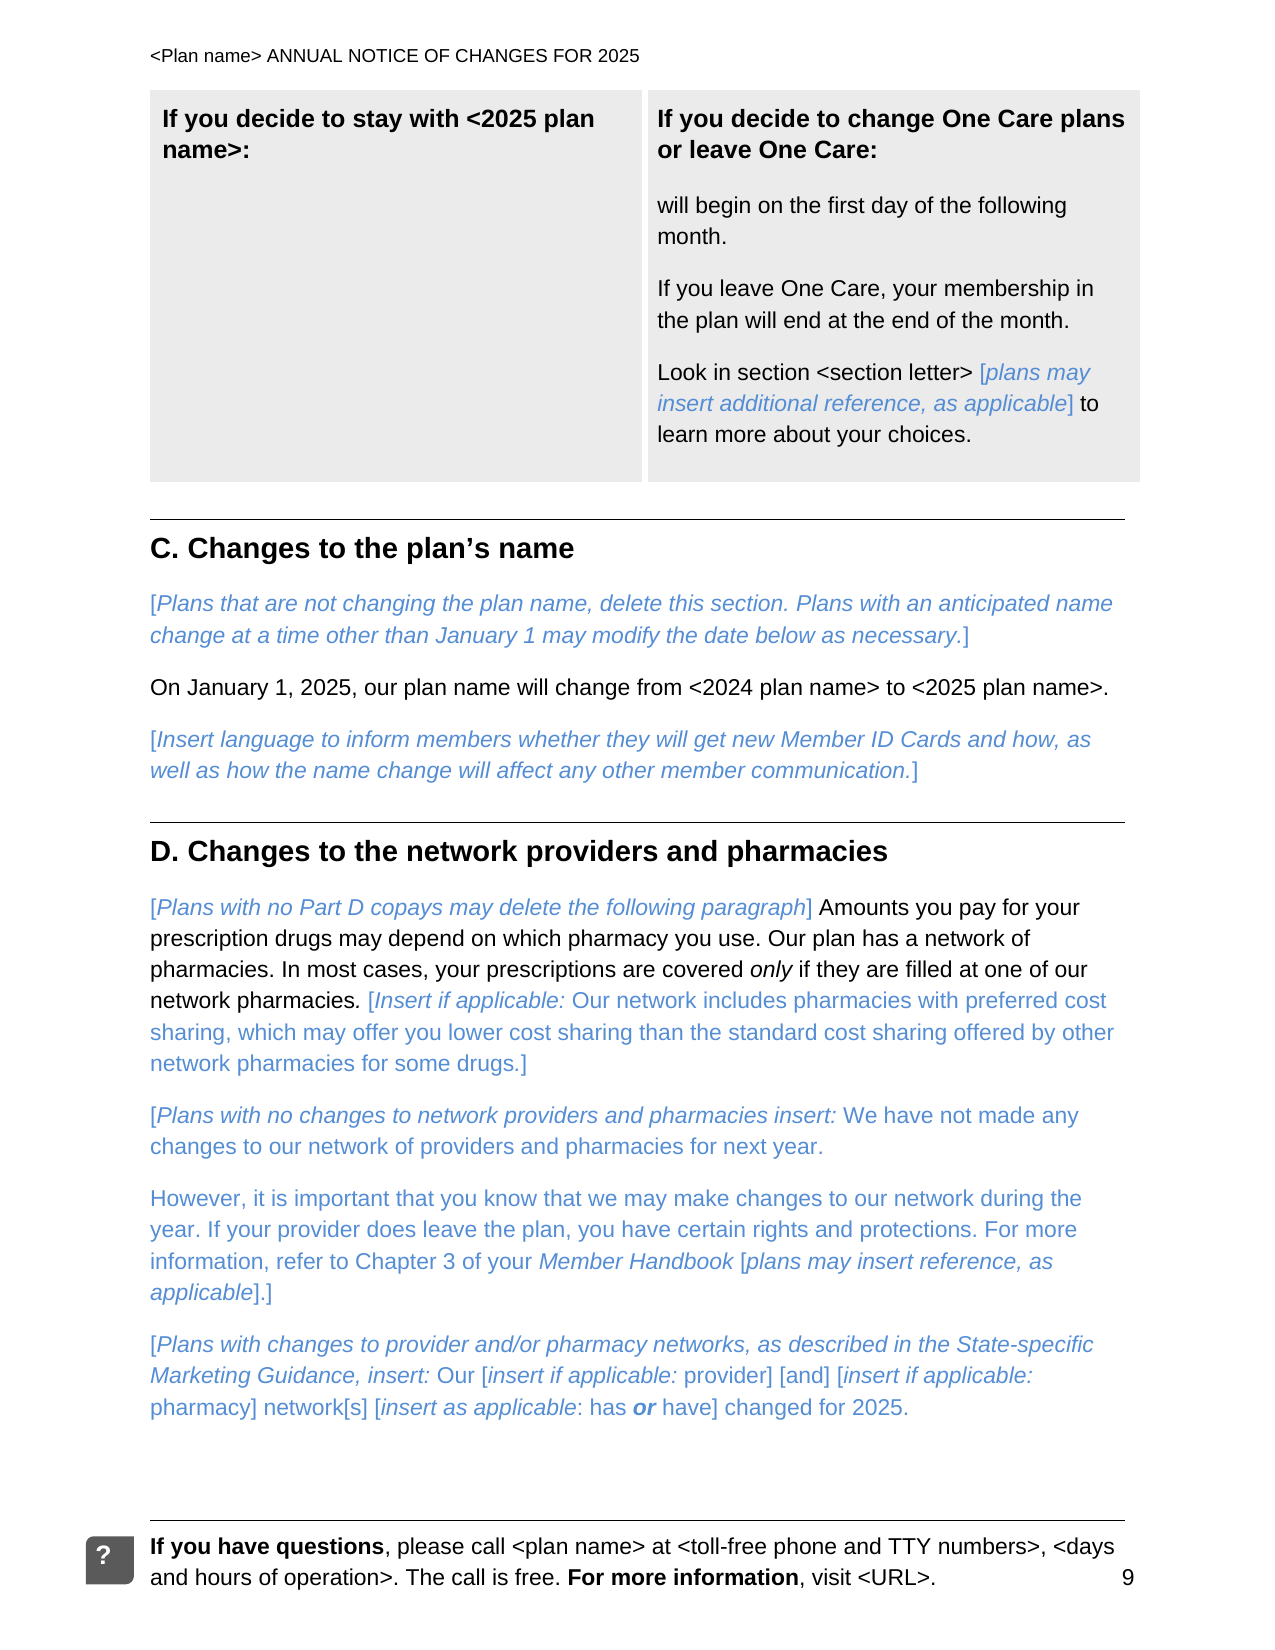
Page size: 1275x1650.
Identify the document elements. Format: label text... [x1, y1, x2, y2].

subtitle Changes to the plan’s name [150, 520, 1125, 566]
text [Plans with no changes to network providers and pharmacies insert: We have not made any changes to our network of providers and pharmacies for next year. [150, 1098, 1125, 1161]
subtitle Changes to the network providers and pharmacies [150, 823, 1125, 869]
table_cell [648, 176, 1140, 482]
text On January 1, 2025, our plan name will change from <2024 plan name> to <2025 plan name>. [150, 670, 1125, 701]
text [Plans that are not changing the plan name, delete this section. Plans with an anticipated name change at a time other than January 1 may modify the date below as necessary.] [150, 587, 1125, 649]
text [Plans with changes to provider and/or pharmacy networks, as described in the State-specific Marketing Guidance, insert: Our [insert if applicable: provider] [and] [insert if applicable: pharmacy] network[s] [insert as applicable: has or have] changed for 2025. [150, 1327, 1125, 1421]
table_header If you decide to stay with <2025 plan name>: [150, 90, 642, 176]
table_header If you decide to change One Care plans or leave One Care: [648, 90, 1140, 176]
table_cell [150, 176, 642, 482]
text [Plans with no Part D copays may delete the following paragraph] Amounts you pay for your prescription drugs may depend on which pharmacy you use. Our plan has a network of pharmacies. In most cases, your prescriptions are covered only if they are filled at one of our network pharmacies. [Insert if applicable: Our network includes pharmacies with preferred cost sharing, which may offer you lower cost sharing than the standard cost sharing offered by other network pharmacies for some drugs.] [150, 890, 1125, 1077]
text However, it is important that you know that we may make changes to our network during the year. If your provider does leave the plan, you have certain rights and protections. For more information, refer to Chapter 3 of your Member Handbook [plans may insert reference, as applicable].] [150, 1182, 1125, 1307]
text [Insert language to inform members whether they will get new Member ID Cards and how, as well as how the name change will affect any other member communication.] [150, 722, 1125, 785]
